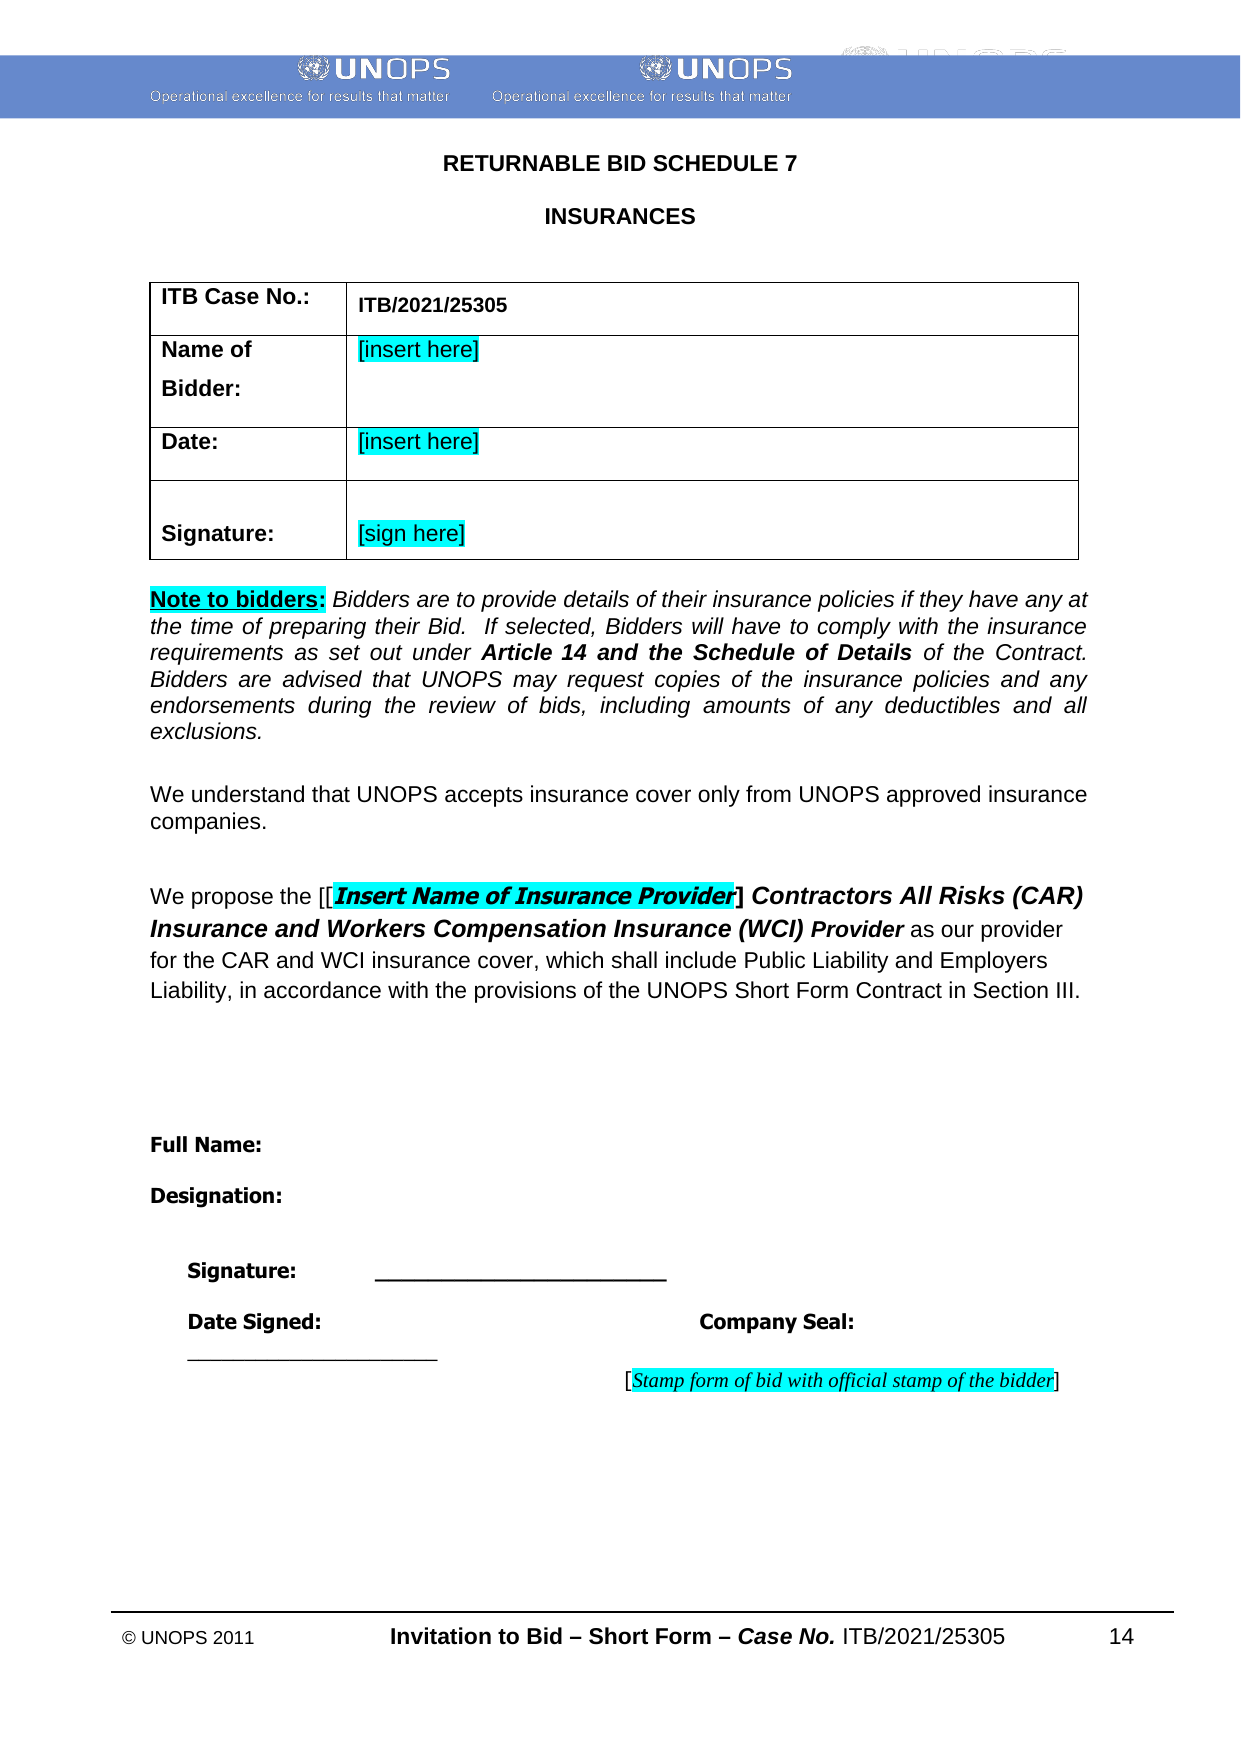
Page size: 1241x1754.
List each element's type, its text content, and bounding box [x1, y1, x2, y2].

text Full Name: [150, 1132, 1090, 1157]
table_cell Signature: [151, 481, 346, 559]
table_cell [insert here] [347, 428, 1078, 480]
text Designation: [150, 1182, 1090, 1207]
table_cell [insert here] [347, 336, 1078, 427]
picture [150, 46, 1131, 123]
text RETURNABLE BID SCHEDULE 7 [150, 150, 1090, 176]
table_header ITB/2021/25305 [347, 283, 1078, 335]
table_cell Date: [151, 428, 346, 480]
text We understand that UNOPS accepts insurance cover only from UNOPS approved insurance companies. [150, 781, 1090, 834]
table_cell Name of Bidder: [151, 336, 346, 427]
table_header ITB Case No.: [151, 283, 346, 335]
text INSURANCES [150, 203, 1090, 229]
text Date Signed: Company Seal: ______________________ [187, 1308, 1090, 1362]
text We propose the [[Insert Name of Insurance Provider] Contractors All Risks (CAR) Insurance and Workers Compensation Insurance (WCI) Provider as our provider for the CAR and WCI insurance cover, which shall include Public Liability and Employers Liability, in accordance with the provisions of the UNOPS Short Form Contract in Section III. [150, 881, 1090, 1003]
text [Stamp form of bid with official stamp of the bidder] [150, 1366, 1090, 1392]
text Note to bidders: Bidders are to provide details of their insurance policies if they have any at the time of preparing their Bid. If selected, Bidders will have to comply with the insurance requirements as set out under Article 14 and the Schedule of Details of the Contract. Bidders are advised that UNOPS may request copies of the insurance policies and any endorsements during the review of bids, including amounts of any deductibles and all exclusions. [150, 586, 1090, 744]
table_cell [sign here] [347, 481, 1078, 559]
text Signature: ______________________ [187, 1258, 1090, 1283]
